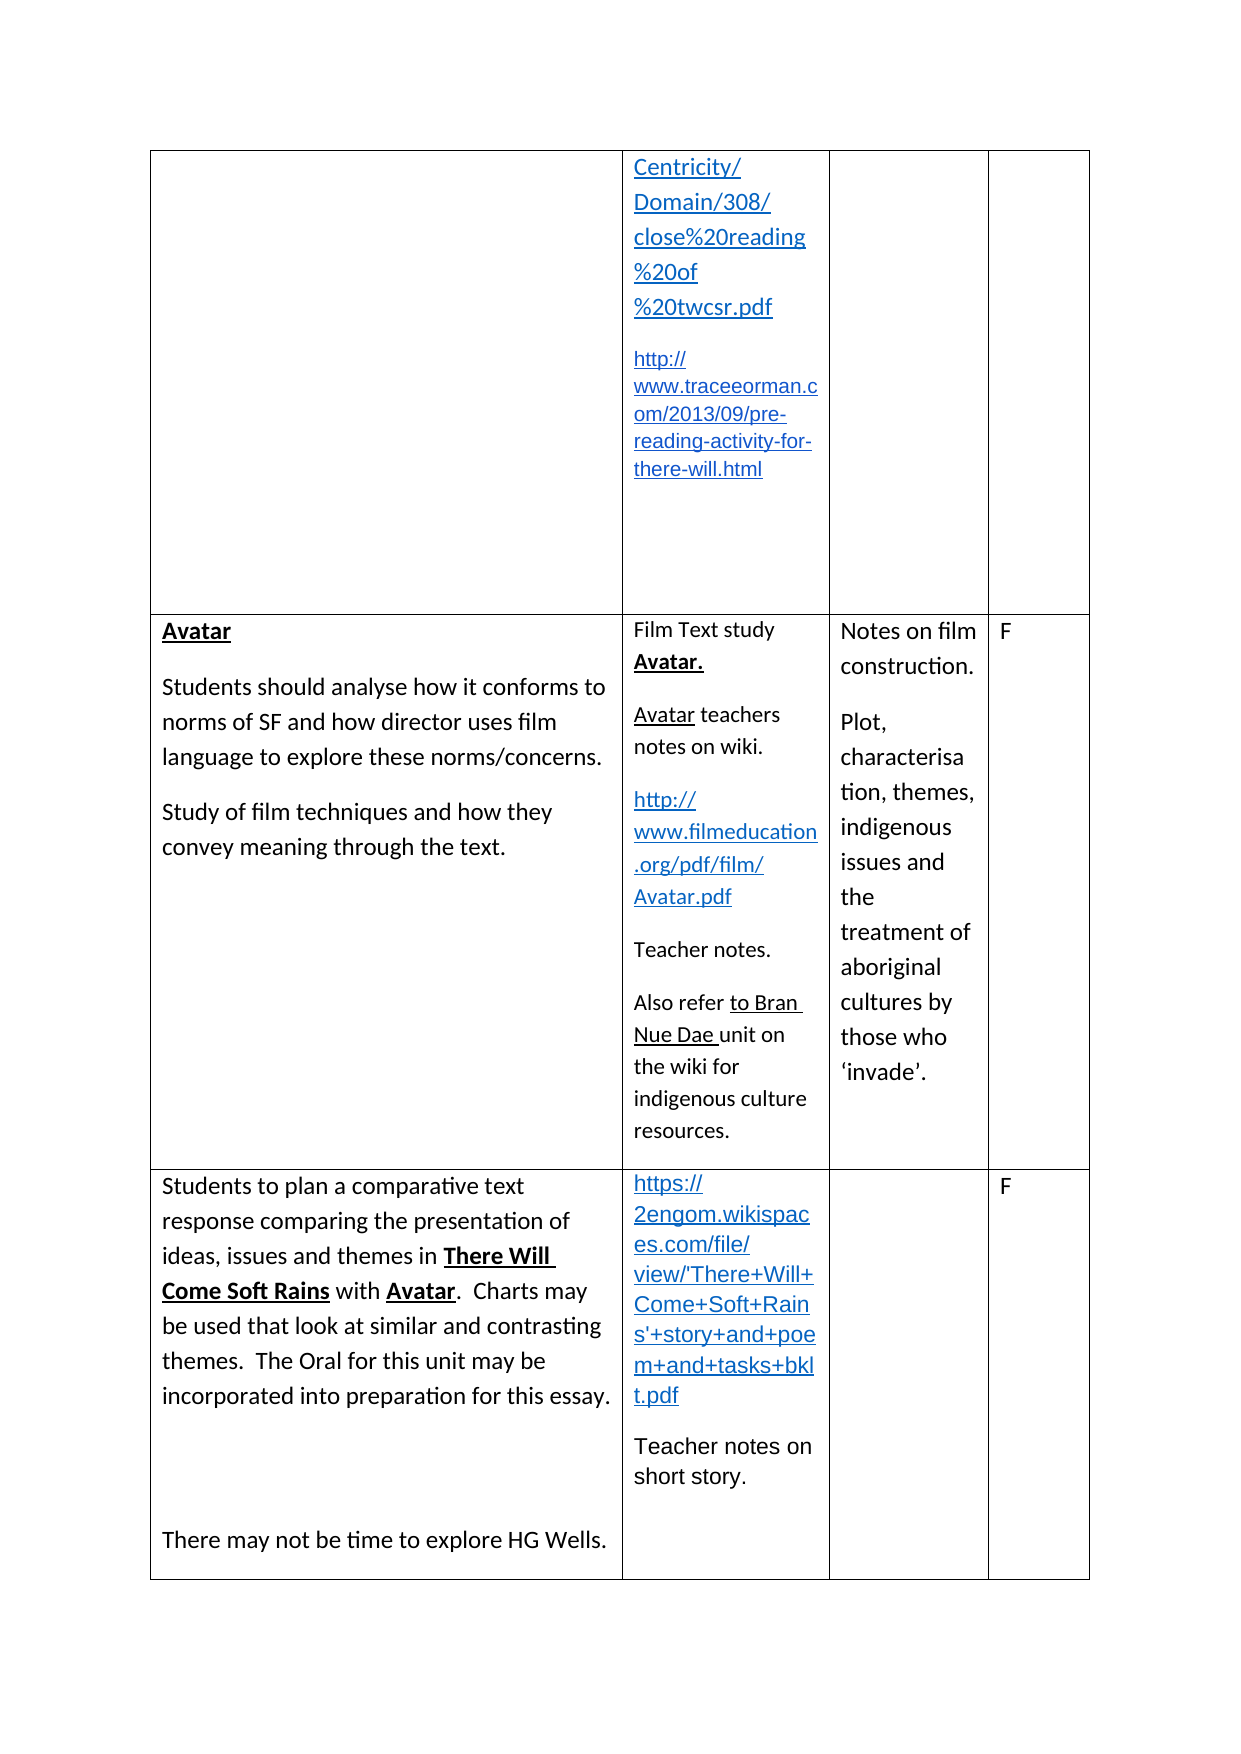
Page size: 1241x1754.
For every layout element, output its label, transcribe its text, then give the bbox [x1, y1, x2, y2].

table_cell Students to plan a comparative text response comparing the presentation of ideas, issues and themes in There Will Come Soft Rains with Avatar. Charts may be used that look at similar and contrasting themes. The Oral for this unit may be incorporated into preparation for this essay. There may not be time to explore HG Wells. [151, 1170, 622, 1579]
table_cell [830, 1170, 988, 1579]
table_cell F [989, 1170, 1089, 1579]
table_cell F [989, 615, 1089, 1169]
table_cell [623, 151, 829, 614]
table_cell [151, 151, 622, 614]
table_cell Notes on film construction. Plot, characterisation, themes, indigenous issues and the treatment of aboriginal cultures by those who ‘invade’. [830, 615, 988, 1169]
table_cell F [989, 151, 1089, 614]
table_cell Film Text study Avatar. Avatar teachers notes on wiki. http://www.filmeducation.org/pdf/film/Avatar.pdf Teacher notes. Also refer to Bran Nue Dae unit on the wiki for indigenous culture resources. [623, 615, 829, 1169]
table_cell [830, 151, 988, 614]
table_cell Avatar Students should analyse how it conforms to norms of SF and how director uses film language to explore these norms/concerns. Study of film techniques and how they convey meaning through the text. [151, 615, 622, 1169]
table_cell https://2engom.wikispaces.com/file/view/'There+Will+Come+Soft+Rains'+story+and+poem+and+tasks+bklt.pdf Teacher notes on short story. [623, 1170, 829, 1579]
